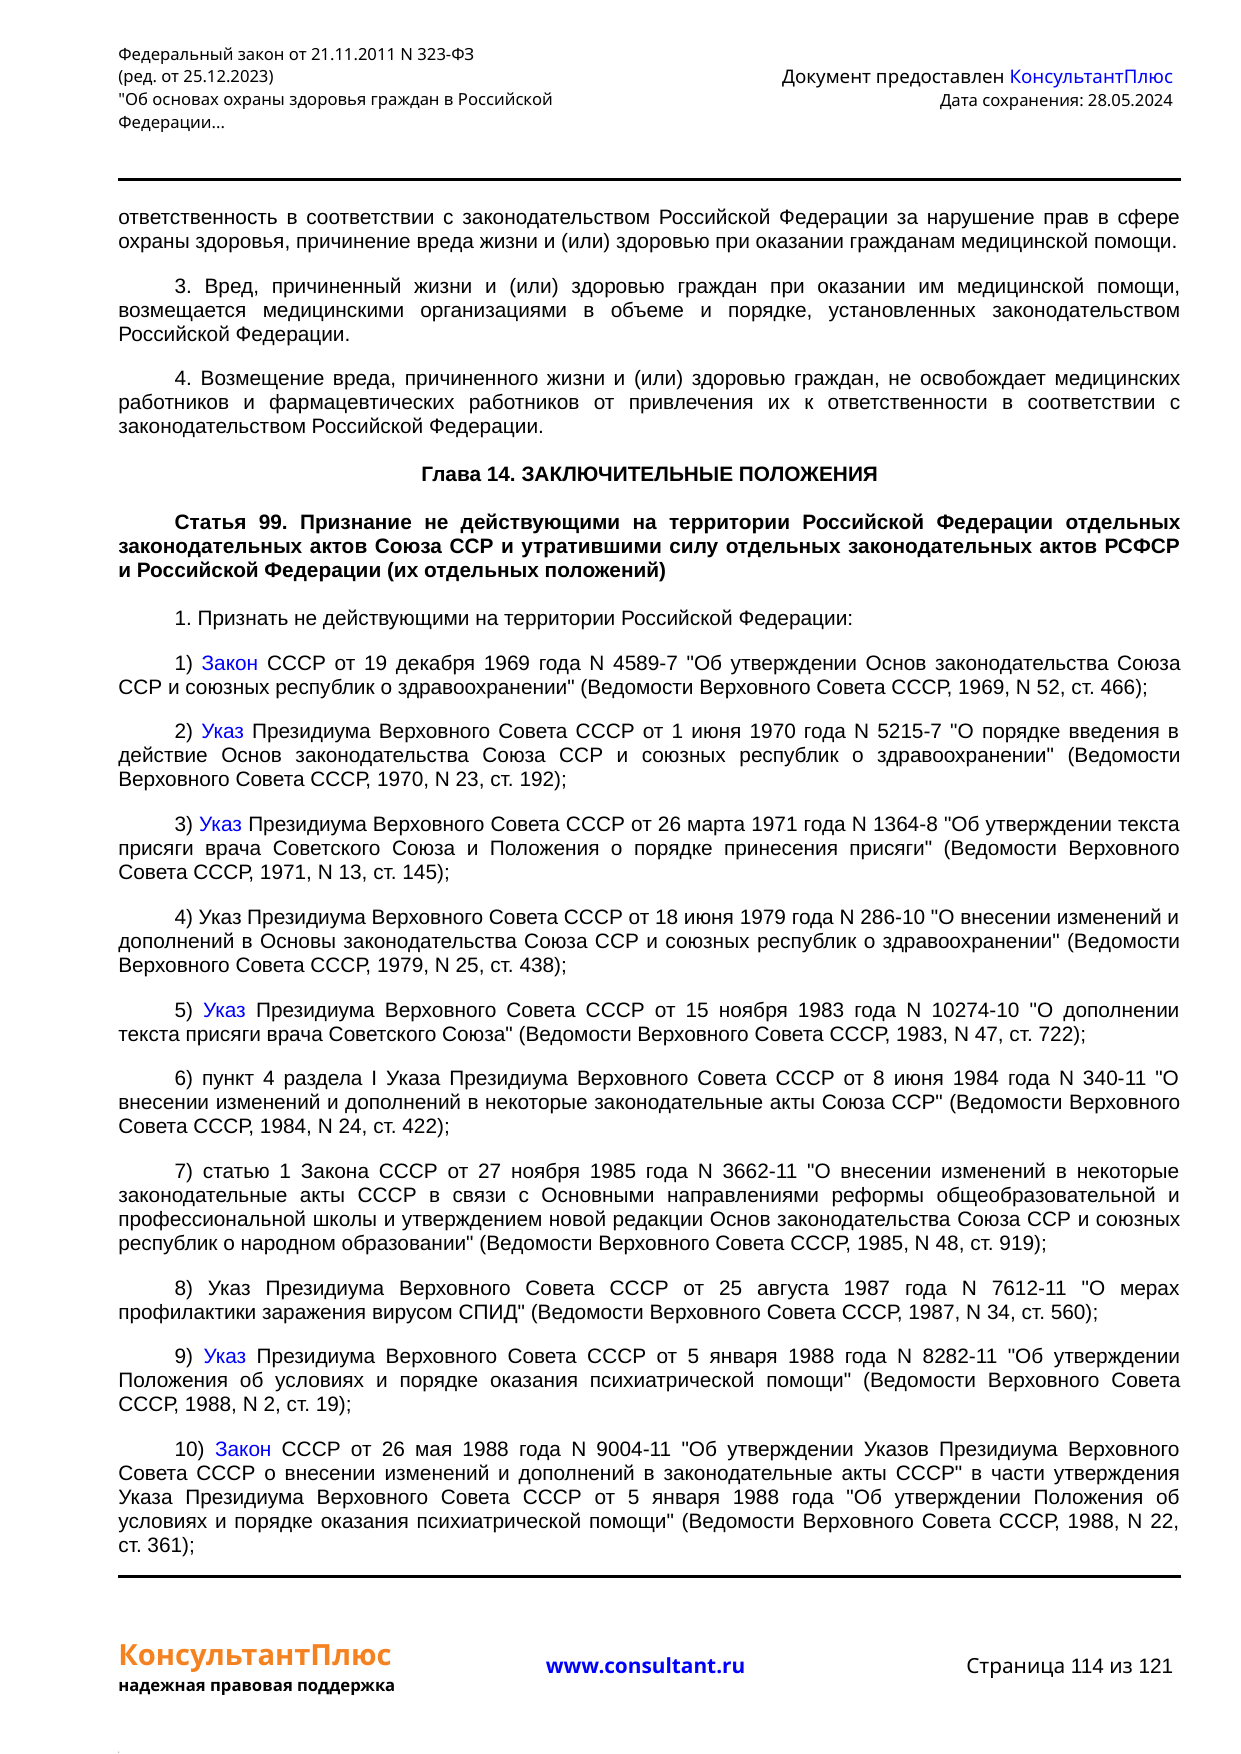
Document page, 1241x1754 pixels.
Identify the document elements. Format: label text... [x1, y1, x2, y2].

text 4) Указ Президиума Верховного Совета СССР от 18 июня 1979 года N 286-10 "О внесении изменений и дополнений в Основы законодательства Союза ССР и союзных республик о здравоохранении" (Ведомости Верховного Совета СССР, 1979, N 25, ст. 438); [118, 905, 1181, 977]
text 6) пункт 4 раздела I Указа Президиума Верховного Совета СССР от 8 июня 1984 года N 340-11 "О внесении изменений и дополнений в некоторые законодательные акты Союза ССР" (Ведомости Верховного Совета СССР, 1984, N 24, ст. 422); [118, 1066, 1181, 1138]
text 3) Указ Президиума Верховного Совета СССР от 26 марта 1971 года N 1364-8 "Об утверждении текста присяги врача Советского Союза и Положения о порядке принесения присяги" (Ведомости Верховного Совета СССР, 1971, N 13, ст. 145); [118, 812, 1181, 884]
text 5) Указ Президиума Верховного Совета СССР от 15 ноября 1983 года N 10274-10 "О дополнении текста присяги врача Советского Союза" (Ведомости Верховного Совета СССР, 1983, N 47, ст. 722); [118, 997, 1181, 1045]
text 1. Признать не действующими на территории Российской Федерации: [118, 606, 1181, 630]
text 8) Указ Президиума Верховного Совета СССР от 25 августа 1987 года N 7612-11 "О мерах профилактики заражения вирусом СПИД" (Ведомости Верховного Совета СССР, 1987, N 34, ст. 560); [118, 1276, 1181, 1323]
text 4. Возмещение вреда, причиненного жизни и (или) здоровью граждан, не освобождает медицинских работников и фармацевтических работников от привлечения их к ответственности в соответствии с законодательством Российской Федерации. [118, 366, 1181, 438]
text 3. Вред, причиненный жизни и (или) здоровью граждан при оказании им медицинской помощи, возмещается медицинскими организациями в объеме и порядке, установленных законодательством Российской Федерации. [118, 273, 1181, 345]
text 2) Указ Президиума Верховного Совета СССР от 1 июня 1970 года N 5215-7 "О порядке введения в действие Основ законодательства Союза ССР и союзных республик о здравоохранении" (Ведомости Верховного Совета СССР, 1970, N 23, ст. 192); [118, 719, 1181, 791]
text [118, 205, 1181, 253]
text 10) Закон СССР от 26 мая 1988 года N 9004-11 "Об утверждении Указов Президиума Верховного Совета СССР о внесении изменений и дополнений в законодательные акты СССР" в части утверждения Указа Президиума Верховного Совета СССР от 5 января 1988 года "Об утверждении Положения об условиях и порядке оказания психиатрической помощи" (Ведомости Верховного Совета СССР, 1988, N 22, ст. 361); [118, 1437, 1181, 1557]
text 9) Указ Президиума Верховного Совета СССР от 5 января 1988 года N 8282-11 "Об утверждении Положения об условиях и порядке оказания психиатрической помощи" (Ведомости Верховного Совета СССР, 1988, N 2, ст. 19); [118, 1344, 1181, 1416]
text 1) Закон СССР от 19 декабря 1969 года N 4589-7 "Об утверждении Основ законодательства Союза ССР и союзных республик о здравоохранении" (Ведомости Верховного Совета СССР, 1969, N 52, ст. 466); [118, 651, 1181, 698]
title Статья 99. Признание не действующими на территории Российской Федерации отдельных законодательных актов Союза ССР и утратившими силу отдельных законодательных актов РСФСР и Российской Федерации (их отдельных положений) [118, 510, 1181, 582]
title Глава 14. ЗАКЛЮЧИТЕЛЬНЫЕ ПОЛОЖЕНИЯ [118, 462, 1181, 486]
text 7) статью 1 Закона СССР от 27 ноября 1985 года N 3662-11 "О внесении изменений в некоторые законодательные акты СССР в связи с Основными направлениями реформы общеобразовательной и профессиональной школы и утверждением новой редакции Основ законодательства Союза ССР и союзных республик о народном образовании" (Ведомости Верховного Совета СССР, 1985, N 48, ст. 919); [118, 1159, 1181, 1255]
